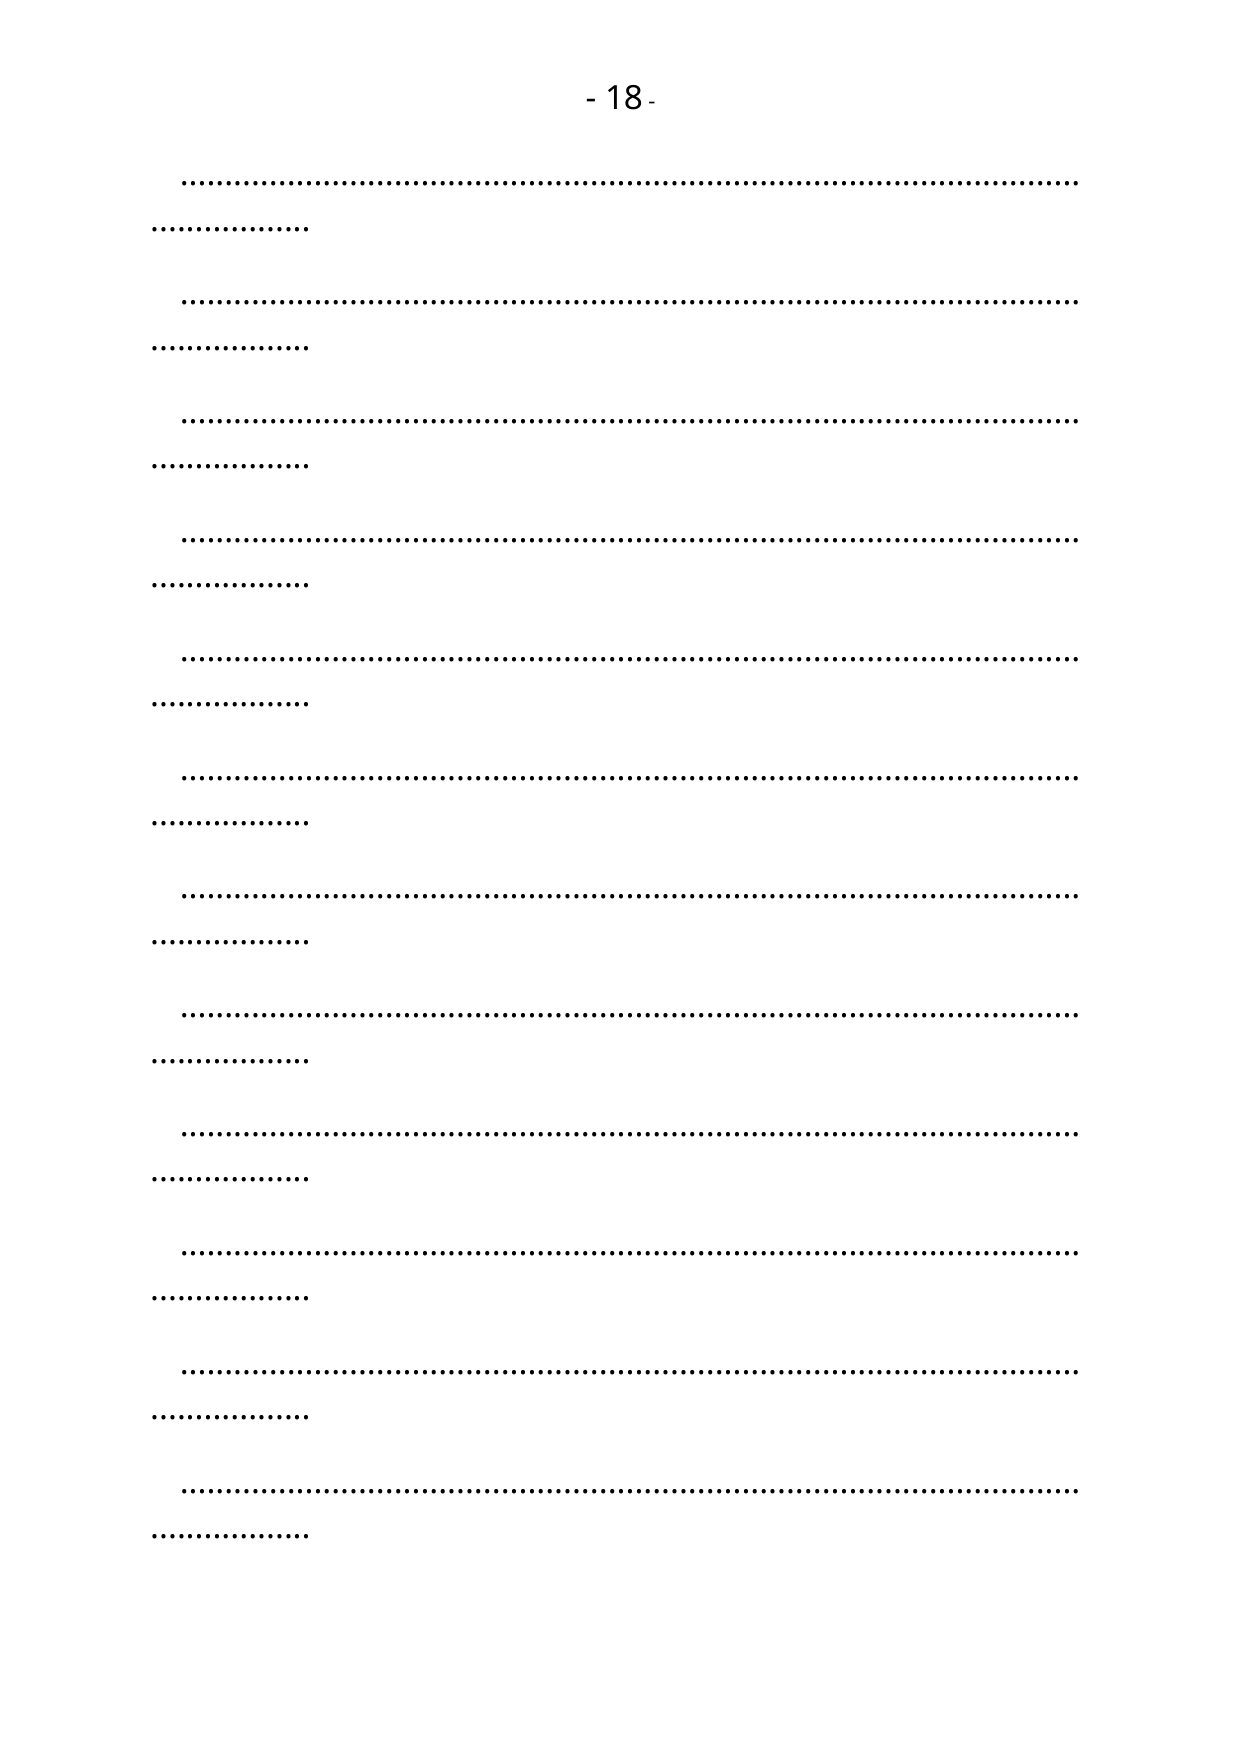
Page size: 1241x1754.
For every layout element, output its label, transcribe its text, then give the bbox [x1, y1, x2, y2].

text ....................................................................................................................... [150, 478, 1090, 597]
text ....................................................................................................................... [150, 954, 1090, 1073]
text ....................................................................................................................... [150, 360, 1090, 478]
text ....................................................................................................................... [150, 1429, 1090, 1548]
text ....................................................................................................................... [150, 1192, 1090, 1311]
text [150, 241, 1090, 360]
text ....................................................................................................................... [150, 716, 1090, 835]
text ....................................................................................................................... [150, 597, 1090, 716]
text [150, 150, 1090, 241]
text ....................................................................................................................... [150, 1311, 1090, 1429]
text ....................................................................................................................... [150, 835, 1090, 954]
text ....................................................................................................................... [150, 1073, 1090, 1192]
